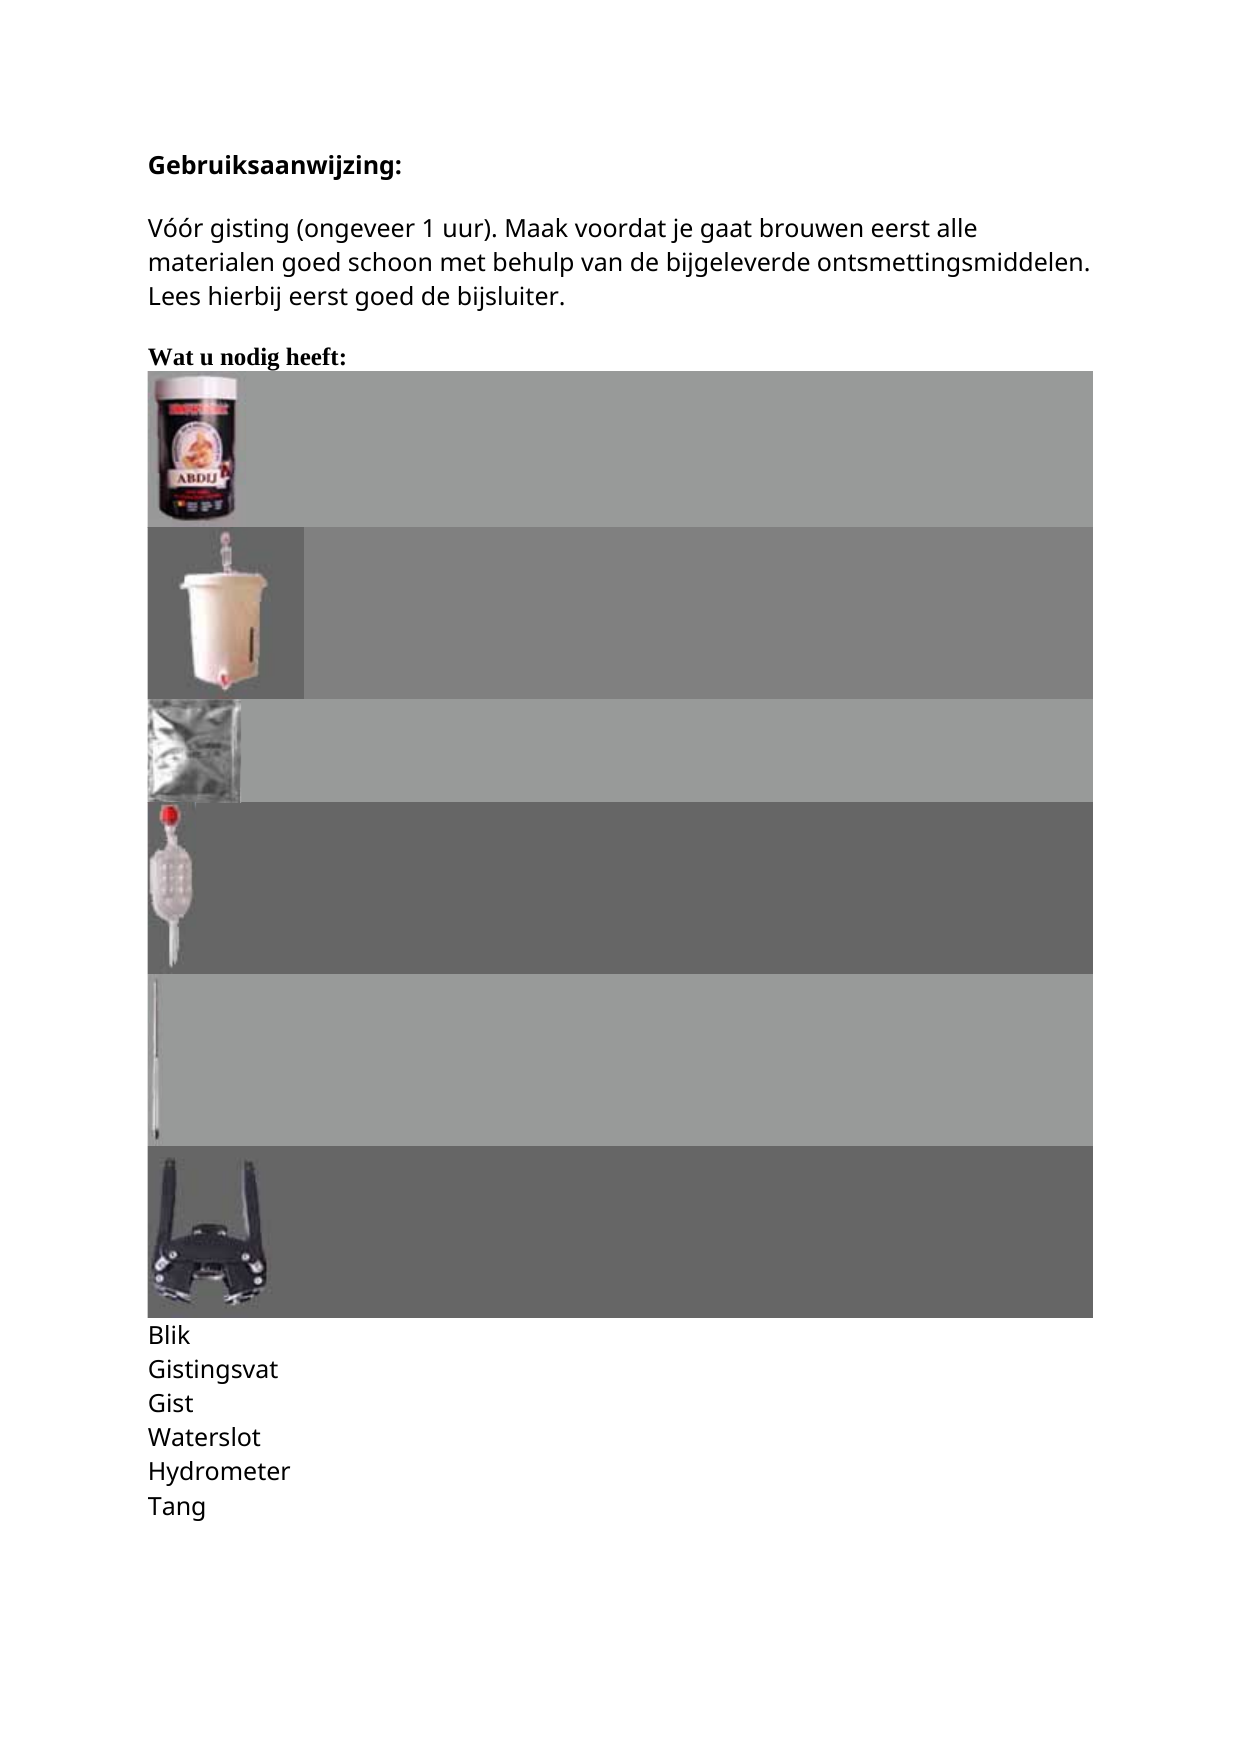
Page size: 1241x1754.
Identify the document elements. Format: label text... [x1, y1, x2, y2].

text Wat u nodig heeft: [148, 342, 1093, 371]
picture [147, 371, 304, 1318]
text Gebruiksaanwijzing: [148, 148, 1093, 182]
text Gistingsvat [148, 1352, 1093, 1386]
text Tang [148, 1488, 1093, 1522]
text Waterslot [148, 1420, 1093, 1454]
text Blik [148, 1318, 1093, 1352]
text Vóór gisting (ongeveer 1 uur). Maak voordat je gaat brouwen eerst alle materialen goed schoon met behulp van de bijgeleverde ontsmettingsmiddelen. Lees hierbij eerst goed de bijsluiter. [148, 211, 1093, 313]
text Gist [148, 1386, 1093, 1420]
text Hydrometer [148, 1454, 1093, 1488]
